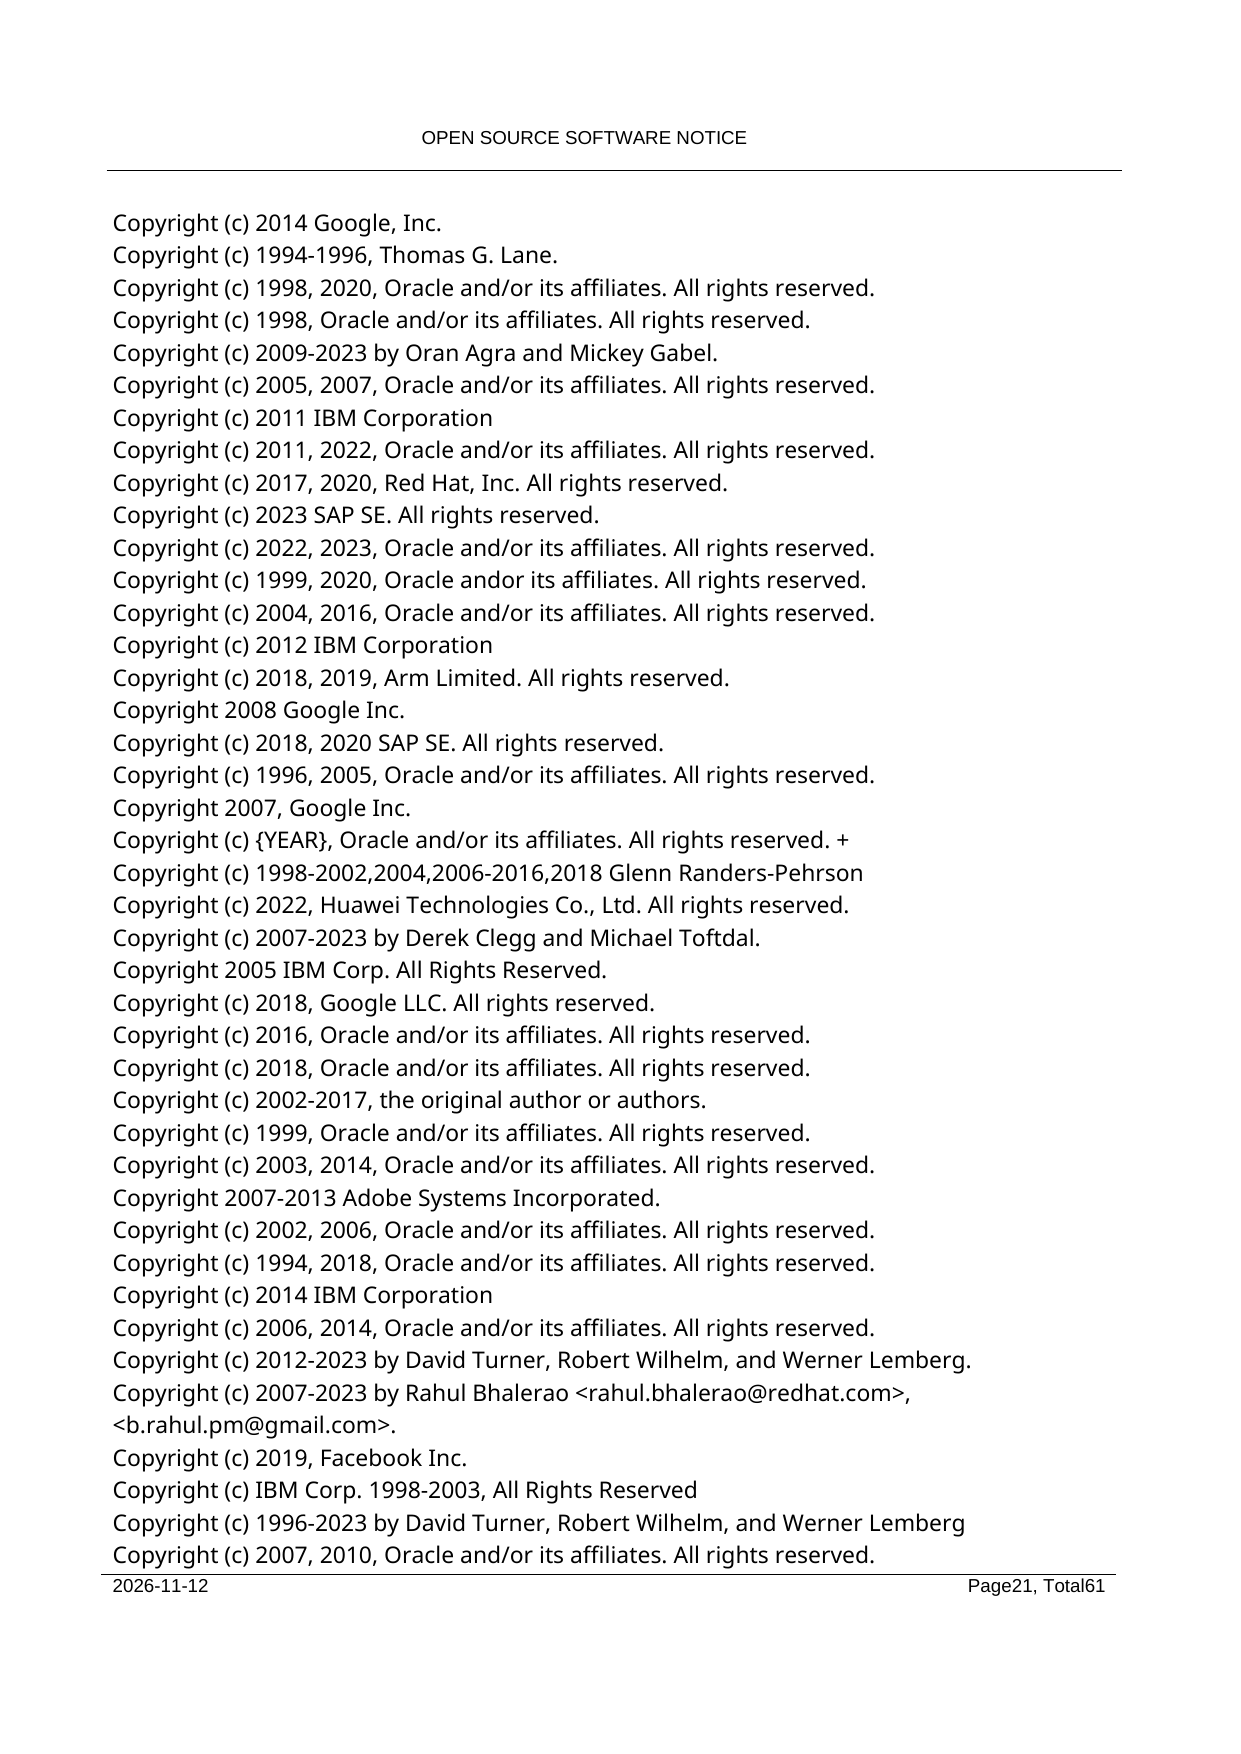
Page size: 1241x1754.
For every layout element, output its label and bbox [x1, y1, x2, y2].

text [112, 206, 1128, 1571]
